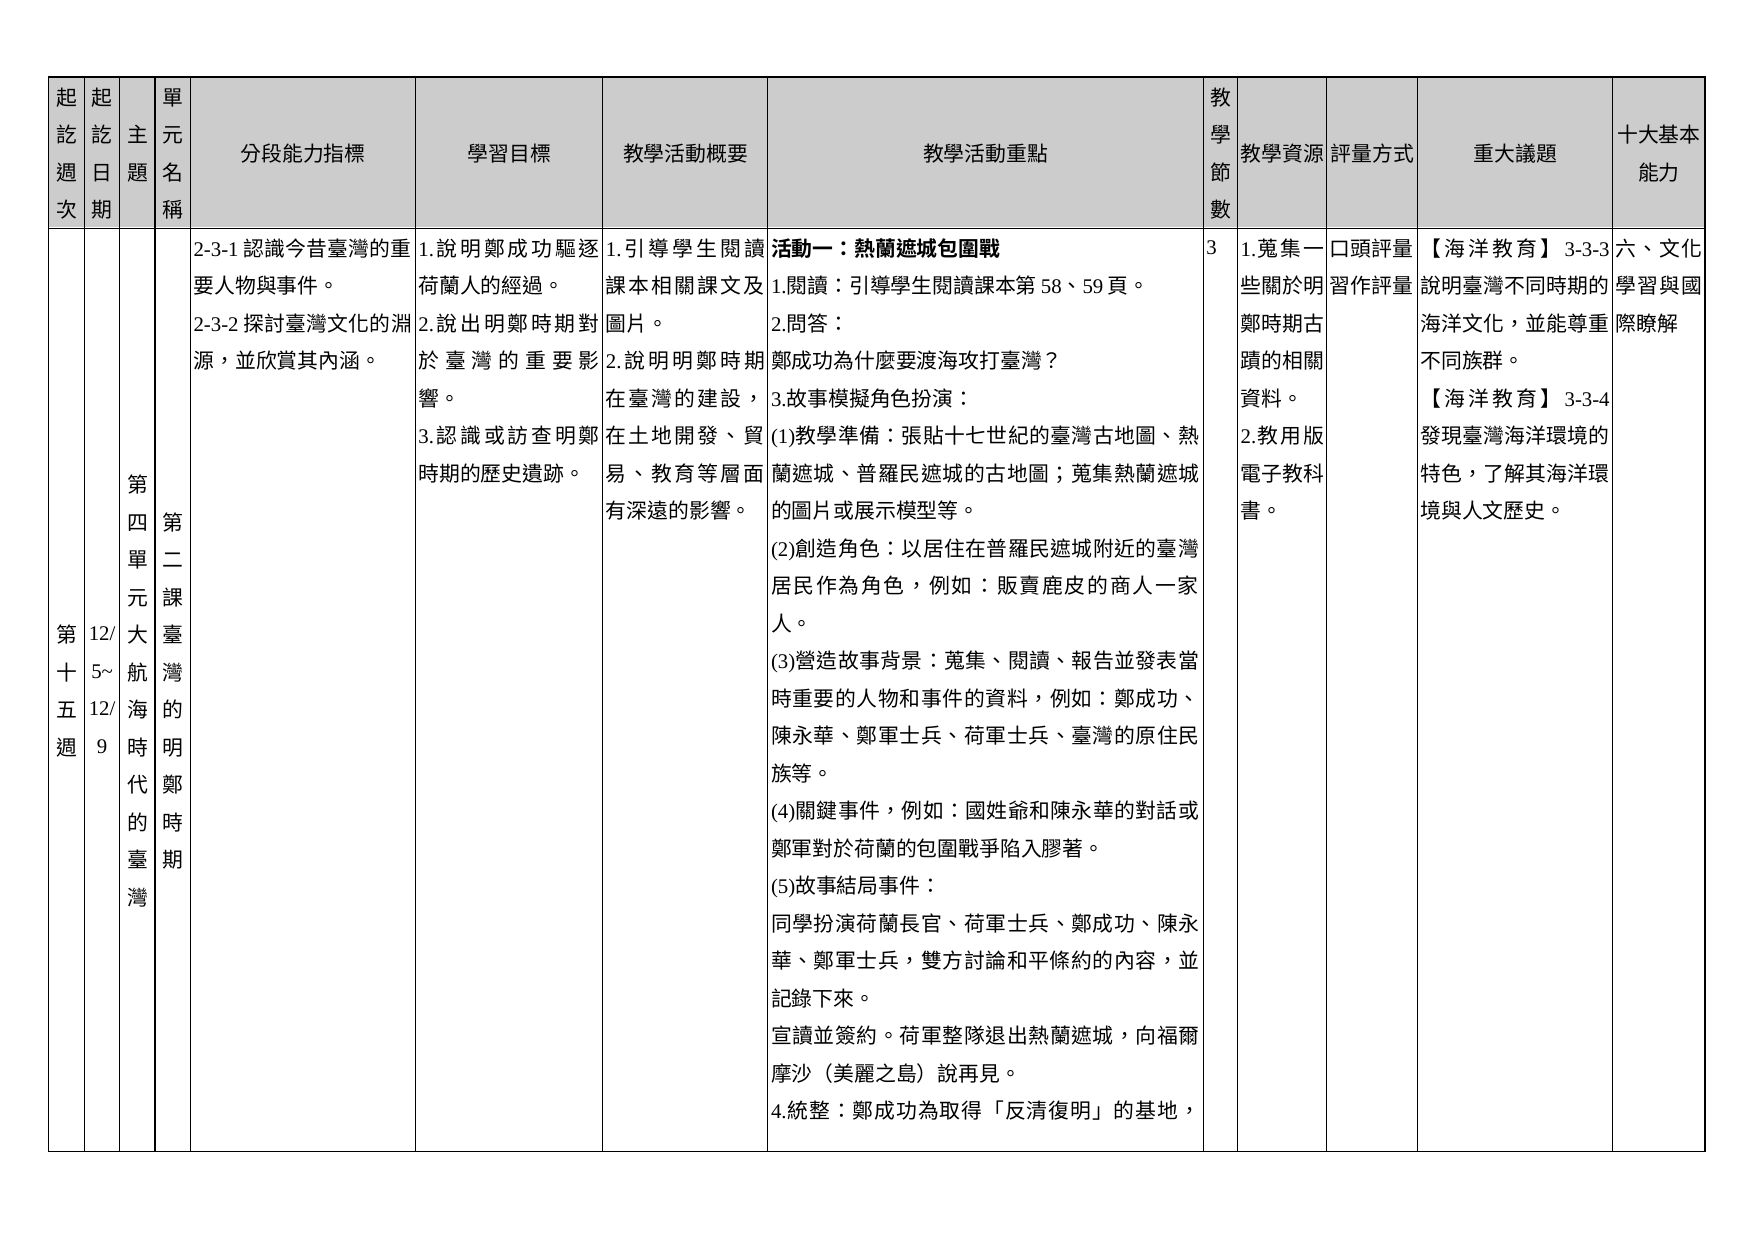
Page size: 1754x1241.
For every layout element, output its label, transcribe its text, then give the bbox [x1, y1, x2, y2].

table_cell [768, 229, 1203, 1151]
table_cell 3 [1204, 229, 1237, 1151]
table_cell 第四單元大航海時代的臺灣 [120, 229, 154, 1151]
table_header 分段能力指標 [191, 78, 415, 227]
table_header 教學節數 [1204, 78, 1237, 227]
table_header 起訖週次 [49, 78, 84, 227]
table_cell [416, 229, 602, 1151]
table_cell 口頭評量 習作評量 [1327, 229, 1417, 1151]
table_cell 第十五週 [49, 229, 84, 1151]
table_header 單元名稱 [156, 78, 190, 227]
table_cell 12/5~12/9 [85, 229, 119, 1151]
table_header 教學資源 [1238, 78, 1326, 227]
table_header 學習目標 [416, 78, 602, 227]
table_header 重大議題 [1418, 78, 1612, 227]
table_cell 認識今昔臺灣的重要人物與事件。 2-3-2探討臺灣文化的淵源，並欣賞其內涵。 [191, 229, 415, 1151]
table_header 教學活動概要 [603, 78, 767, 227]
table_header 起訖日期 [85, 78, 119, 227]
table_cell 1.蒐集一些關於明鄭時期古蹟的相關資料。 2.教用版電子教科書。 [1238, 229, 1326, 1151]
table_header 十大基本能力 [1613, 78, 1704, 227]
table_cell 第二課臺灣的明鄭時期 [156, 229, 190, 1151]
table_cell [603, 229, 767, 1151]
table_header 評量方式 [1327, 78, 1417, 227]
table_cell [1418, 229, 1612, 1151]
table_cell 六、文化學習與國際瞭解 [1613, 229, 1704, 1151]
table_header 主題 [120, 78, 154, 227]
table_header 教學活動重點 [768, 78, 1203, 227]
